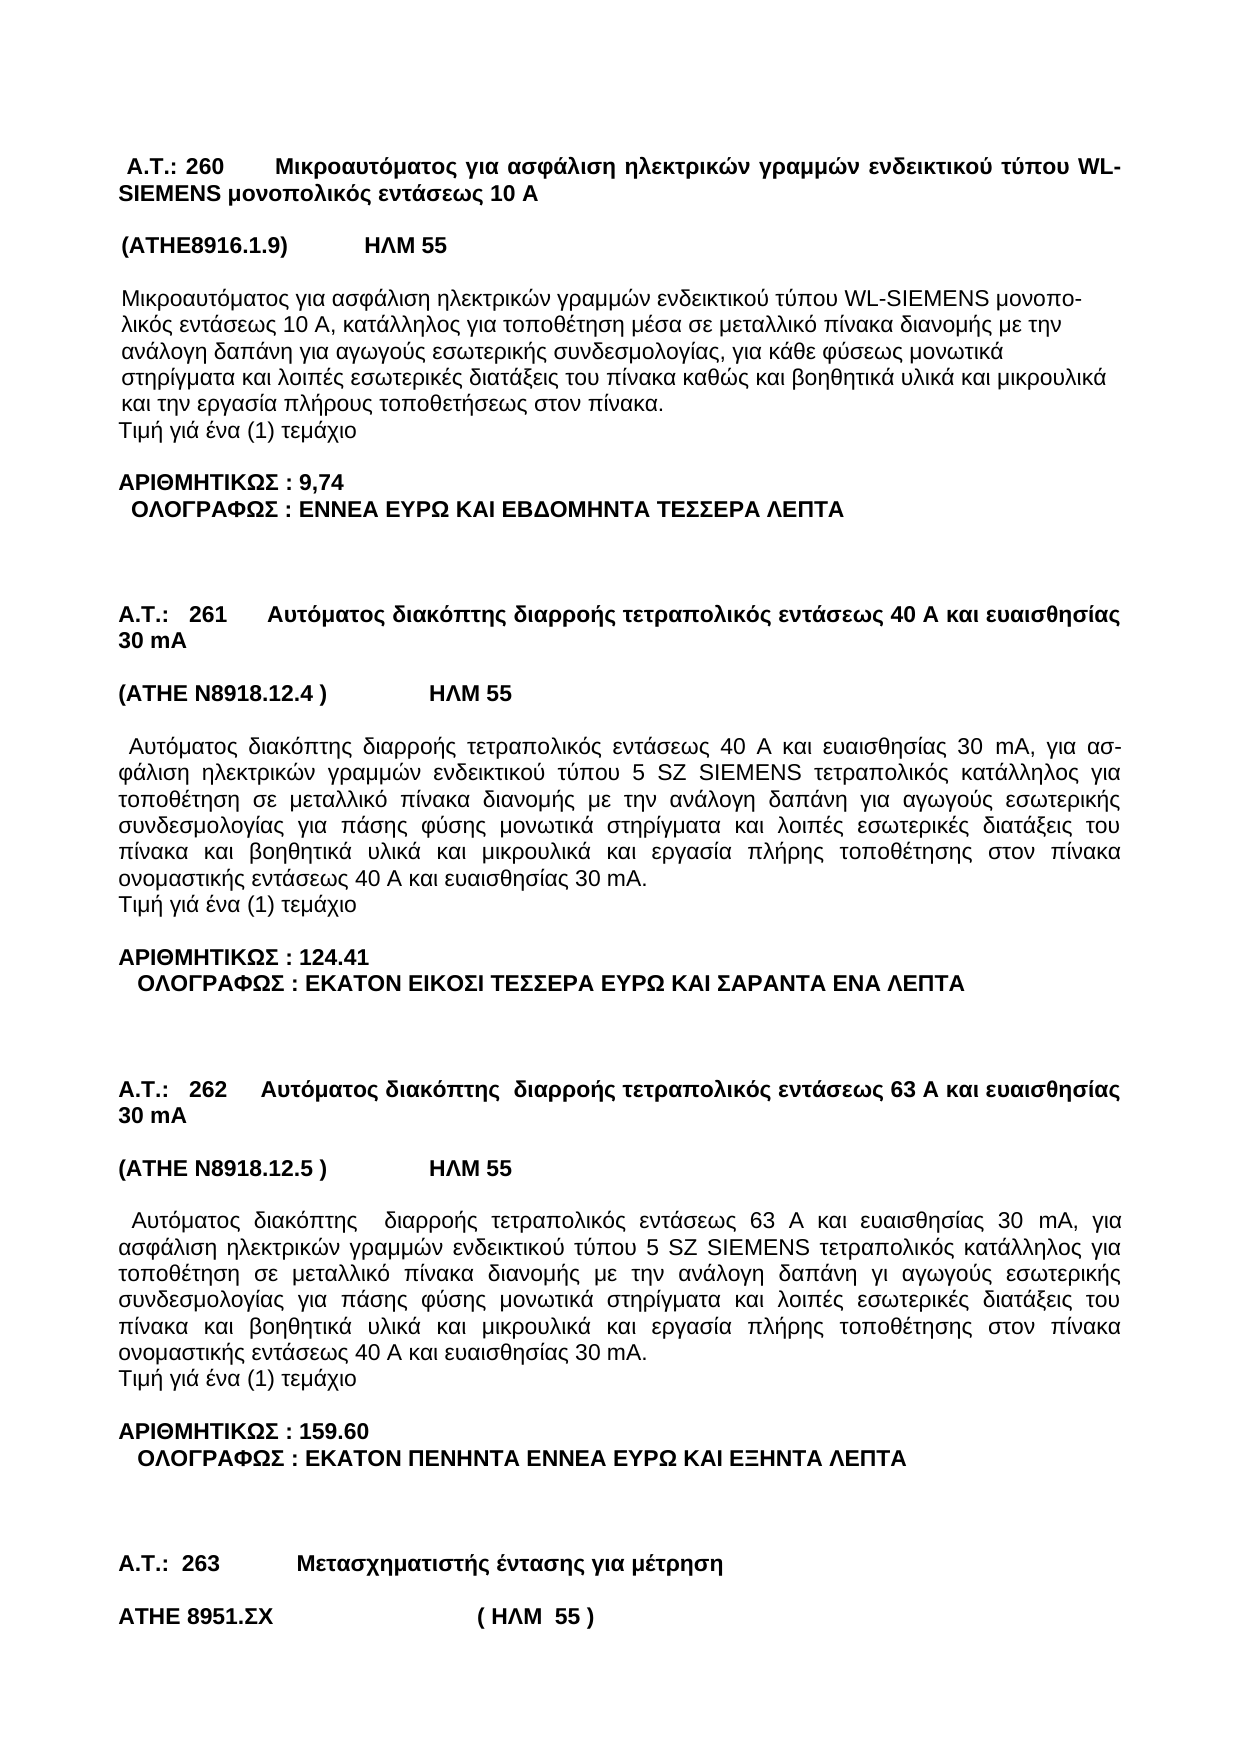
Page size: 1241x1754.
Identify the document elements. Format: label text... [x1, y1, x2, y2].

text ΑΡΙΘΜΗΤΙΚΩΣ : 9,74 [118, 469, 1122, 496]
text Α.Τ.: 261 Αυτόματος διακόπτης διαρροής τετραπολικός εντάσεως 40 Α και ευαισθησίας 30 mΑ [118, 601, 1122, 654]
text Α.Τ.: 262 Αυτόματος διακόπτης διαρροής τετραπολικός εντάσεως 63 Α και ευαισθησίας 30 mΑ [118, 1076, 1122, 1128]
text Τιμή γιά ένα (1) τεμάχιο [118, 1365, 1122, 1392]
text Αυτόματος διακόπτης διαρροής τετραπολικός εντάσεως 40 Α και ευαισθησίας 30 mΑ, για ασ-φάλιση ηλεκτρικών γραμμών ενδεικτικού τύπου 5 SZ SIEMENS τετραπολικός κατάλληλος για τοποθέτηση σε μεταλλικό πίνακα διανομής με την ανάλογη δαπάνη για αγωγούς εσωτερικής συνδεσμολογίας για πάσης φύσης μονωτικά στηρίγματα και λοιπές εσωτερικές διατάξεις του πίνακα και βοηθητικά υλικά και μικρουλικά και εργασία πλήρης τοποθέτησης στον πίνακα ονομαστικής εντάσεως 40 Α και ευαισθησίας 30 mA. [118, 733, 1122, 891]
text ΟΛΟΓΡΑΦΩΣ : ΕΚΑΤΟΝ ΠΕΝΗΝΤΑ ΕΝΝΕΑ ΕΥΡΩ ΚΑΙ ΕΞΗΝΤΑ ΛΕΠΤΑ [118, 1444, 1122, 1471]
text (ΑΤΗΕ Ν8918.12.5 ) HΛM 55 [118, 1154, 1122, 1181]
text ΟΛΟΓΡΑΦΩΣ : ΕΚΑΤΟΝ ΕΙΚΟΣΙ ΤΕΣΣΕΡΑ ΕΥΡΩ ΚΑΙ ΣΑΡΑΝΤΑ ΕΝΑ ΛΕΠΤΑ [118, 970, 1122, 996]
text (ΑΤΗΕ8916.1.9) ΗΛΜ 55 [121, 232, 1122, 258]
text Α.Τ.: 263 Μετασχηματιστής έντασης για μέτρηση [118, 1550, 1122, 1576]
text ΑΤΗΕ 8951.ΣΧ ( HΛM 55 ) [118, 1603, 1122, 1629]
text Μικροαυτόματος για ασφάλιση ηλεκτρικών γραμμών ενδεικτικού τύπου WL-SIEMENS μονοπο-λικός εντάσεως 10 Α, κατάλληλος για τοποθέτηση μέσα σε μεταλλικό πίνακα διανομής με την ανάλογη δαπάνη για αγωγούς εσωτερικής συνδεσμολογίας, για κάθε φύσεως μονωτικά στηρίγματα και λοιπές εσωτερικές διατάξεις του πίνακα καθώς και βοηθητικά υλικά και μικρουλικά και την εργασία πλήρους τοποθετήσεως στον πίνακα. [121, 285, 1122, 417]
text Τιμή γιά ένα (1) τεμάχιο [118, 891, 1122, 917]
text (ΑΤΗΕ Ν8918.12.4 ) HΛM 55 [118, 680, 1122, 707]
text Αυτόματος διακόπτης διαρροής τετραπολικός εντάσεως 63 Α και ευαισθησίας 30 mΑ, για ασφάλιση ηλεκτρικών γραμμών ενδεικτικού τύπου 5 SZ SIEMENS τετραπολικός κατάλληλος για τοποθέτηση σε μεταλλικό πίνακα διανομής με την ανάλογη δαπάνη γι αγωγούς εσωτερικής συνδεσμολογίας για πάσης φύσης μονωτικά στηρίγματα και λοιπές εσωτερικές διατάξεις του πίνακα και βοηθητικά υλικά και μικρουλικά και εργασία πλήρης τοποθέτησης στον πίνακα ονομαστικής εντάσεως 40 Α και ευαισθησίας 30 mA. [118, 1207, 1122, 1365]
text ΑΡΙΘΜΗΤΙΚΩΣ : 124.41 [118, 944, 1122, 970]
text ΟΛΟΓΡΑΦΩΣ : ΕΝΝΕΑ ΕΥΡΩ ΚΑΙ ΕΒΔΟΜΗΝΤΑ ΤΕΣΣΕΡΑ ΛΕΠΤΑ [118, 496, 1122, 522]
text Α.Τ.: 260 Μικροαυτόματος για ασφάλιση ηλεκτρικών γραμμών ενδεικτικού τύπου WL-SIEMENS μονοπολικός εντάσεως 10 Α [118, 153, 1122, 206]
text Τιμή γιά ένα (1) τεμάχιο [118, 417, 1122, 443]
text ΑΡΙΘΜΗΤΙΚΩΣ : 159.60 [118, 1418, 1122, 1444]
